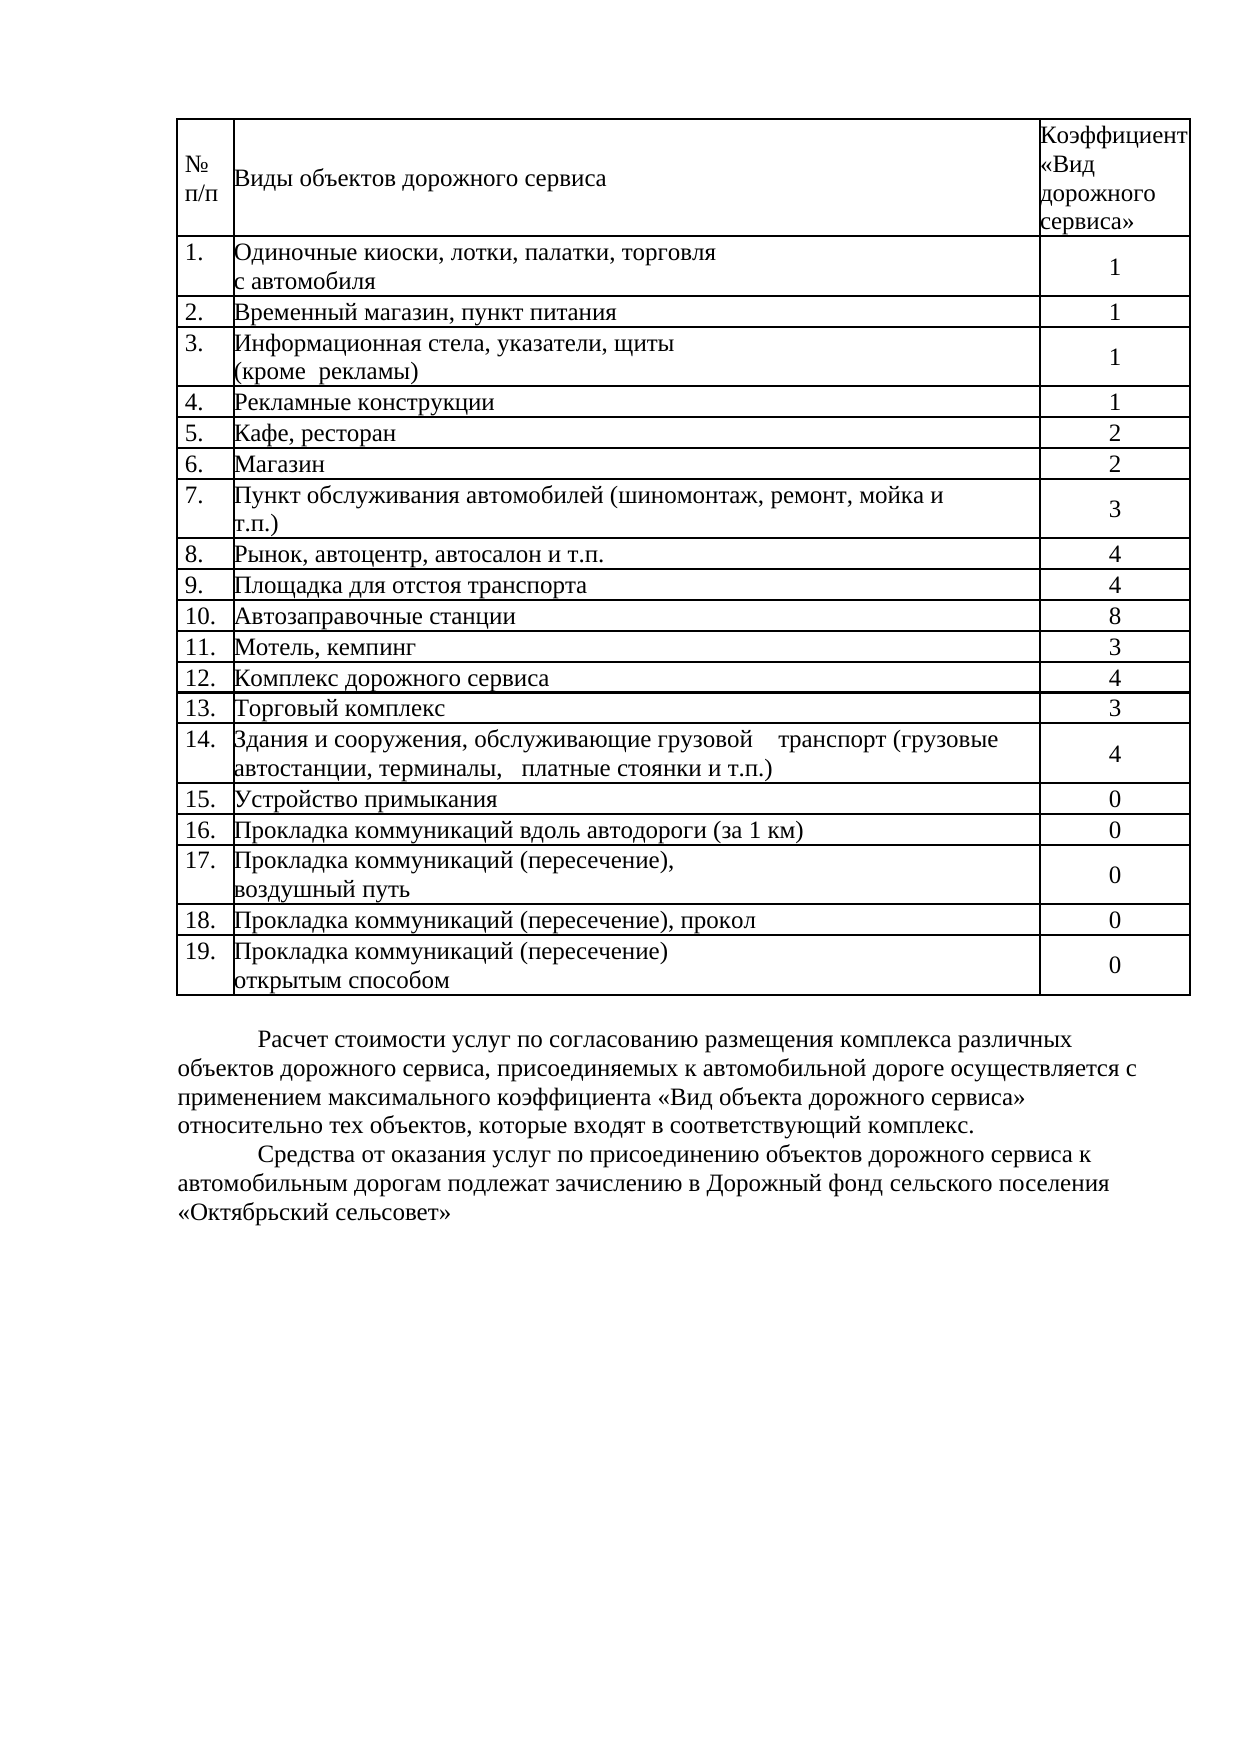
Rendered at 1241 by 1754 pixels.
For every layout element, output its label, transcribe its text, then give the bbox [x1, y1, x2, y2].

table_cell 13. [178, 694, 233, 722]
table_cell Рынок, автоцентр, автосалон и т.п. [235, 539, 1039, 568]
table_cell 3. [178, 328, 233, 385]
table_cell 3 [1041, 694, 1189, 722]
table_cell 15. [178, 784, 233, 813]
table_header Коэффициент «Вид дорожного сервиса» [1041, 120, 1189, 235]
table_cell Торговый комплекс [235, 694, 1039, 722]
table_cell 5. [178, 418, 233, 447]
table_cell 4 [1041, 570, 1189, 599]
table_cell Площадка для отстоя транспорта [235, 570, 1039, 599]
table_cell 0 [1041, 846, 1189, 903]
table_cell 4 [1041, 724, 1189, 782]
table_cell 19. [178, 936, 233, 993]
table_cell 1 [1041, 387, 1189, 416]
table_cell 0 [1041, 815, 1189, 843]
table_cell 1 [1041, 237, 1189, 295]
table_cell Комплекс дорожного сервиса [235, 663, 1039, 691]
table_cell Рекламные конструкции [235, 387, 1039, 416]
table_cell 0 [1041, 905, 1189, 934]
table_cell Мотель, кемпинг [235, 632, 1039, 661]
table_cell 18. [178, 905, 233, 934]
table_cell Кафе, ресторан [235, 418, 1039, 447]
text Средства от оказания услуг по присоединению объектов дорожного сервиса к автомобильным дорогам подлежат зачислению в Дорожный фонд сельского поселения «Октябрьский сельсовет» [177, 1139, 1152, 1226]
table_cell Здания и сооружения, обслуживающие грузовой транспорт (грузовые автостанции, терминалы, платные стоянки и т.п.) [235, 724, 1039, 782]
table_cell 0 [1041, 936, 1189, 993]
table_cell 2. [178, 297, 233, 326]
table_cell 4 [1041, 663, 1189, 691]
table_cell Прокладка коммуникаций (пересечение), прокол [235, 905, 1039, 934]
table_cell Пункт обслуживания автомобилей (шиномонтаж, ремонт, мойка и т.п.) [235, 480, 1039, 537]
table_cell 14. [178, 724, 233, 782]
table_cell Прокладка коммуникаций вдоль автодороги (за 1 км) [235, 815, 1039, 843]
table_cell 6. [178, 449, 233, 478]
table_cell 1. [178, 237, 233, 295]
table_cell Магазин [235, 449, 1039, 478]
table_header Виды объектов дорожного сервиса [235, 120, 1039, 235]
table_cell 7. [178, 480, 233, 537]
table_cell 16. [178, 815, 233, 843]
text Расчет стоимости услуг по согласованию размещения комплекса различных объектов дорожного сервиса, присоединяемых к автомобильной дороге осуществляется с применением максимального коэффициента «Вид объекта дорожного сервиса» относительно тех объектов, которые входят в соответствующий комплекс. [177, 1024, 1152, 1139]
table_cell Автозаправочные станции [235, 601, 1039, 630]
table_header № п/п [178, 120, 233, 235]
table_cell Информационная стела, указатели, щиты (кроме рекламы) [235, 328, 1039, 385]
table_cell 1 [1041, 328, 1189, 385]
table_cell 9. [178, 570, 233, 599]
table_cell 8. [178, 539, 233, 568]
table_cell 2 [1041, 449, 1189, 478]
table_cell 0 [1041, 784, 1189, 813]
table_cell 3 [1041, 632, 1189, 661]
table_cell Одиночные киоски, лотки, палатки, торговля с автомобиля [235, 237, 1039, 295]
table_cell Прокладка коммуникаций (пересечение), воздушный путь [235, 846, 1039, 903]
table_cell 10. [178, 601, 233, 630]
table_cell 8 [1041, 601, 1189, 630]
table_cell 12. [178, 663, 233, 691]
table_cell Устройство примыкания [235, 784, 1039, 813]
table_cell 2 [1041, 418, 1189, 447]
table_cell 1 [1041, 297, 1189, 326]
table_cell Временный магазин, пункт питания [235, 297, 1039, 326]
table_cell 17. [178, 846, 233, 903]
table_cell 3 [1041, 480, 1189, 537]
table_cell Прокладка коммуникаций (пересечение) открытым способом [235, 936, 1039, 993]
table_cell 11. [178, 632, 233, 661]
table_cell 4. [178, 387, 233, 416]
table_cell 4 [1041, 539, 1189, 568]
